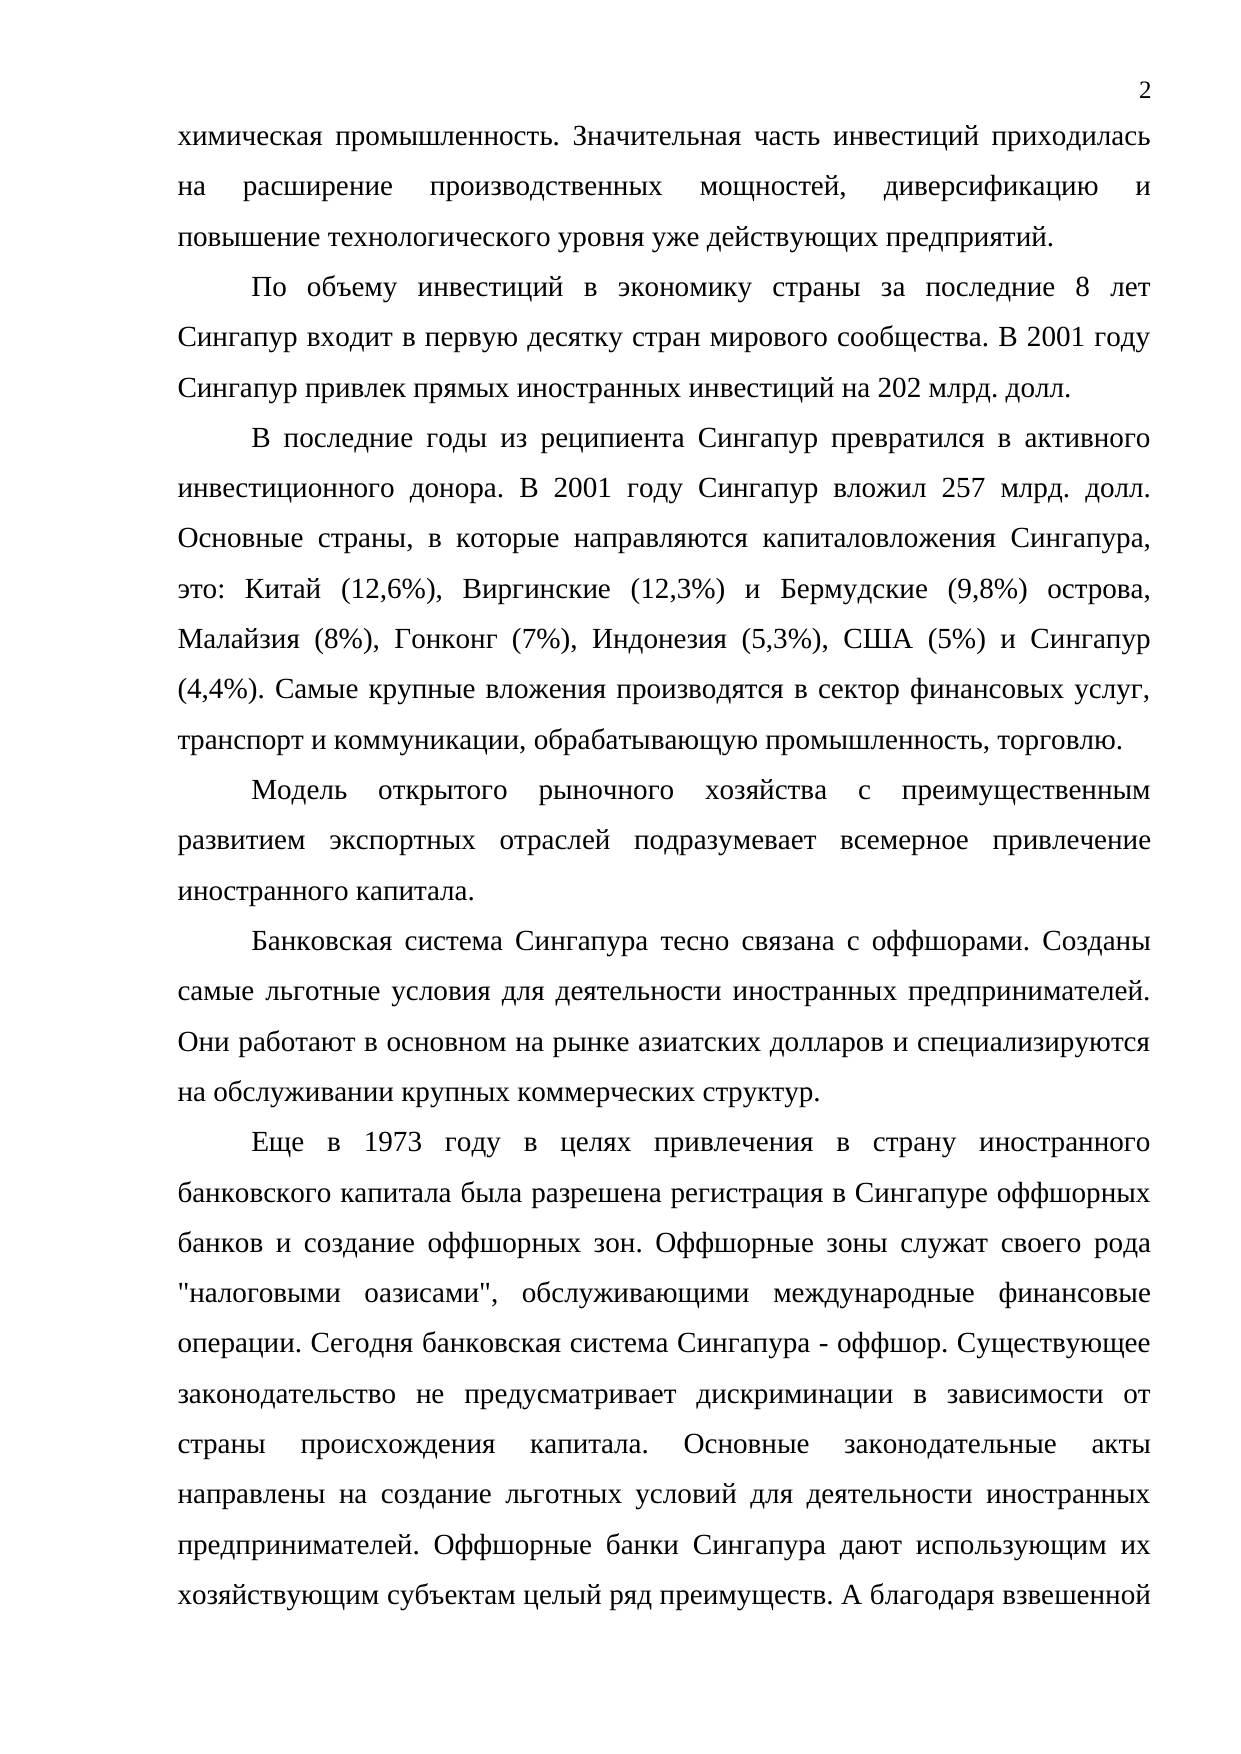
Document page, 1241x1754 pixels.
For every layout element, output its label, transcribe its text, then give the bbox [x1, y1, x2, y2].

text Модель открытого рыночного хозяйства с преимущественным развитием экспортных отраслей подразумевает всемерное привлечение иностранного капитала. [177, 772, 1152, 906]
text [177, 118, 1152, 252]
text По объему инвестиций в экономику страны за последние 8 лет Сингапур входит в первую десятку стран мирового сообщества. В 2001 году Сингапур привлек прямых иностранных инвестиций на 202 млрд. долл. [177, 269, 1152, 403]
text В последние годы из реципиента Сингапур превратился в активного инвестиционного донора. В 2001 году Сингапур вложил 257 млрд. долл. Основные страны, в которые направляются капиталовложения Сингапура, это: Китай (12,6%), Виргинские (12,3%) и Бермудские (9,8%) острова, Малайзия (8%), Гонконг (7%), Индонезия (5,3%), США (5%) и Сингапур (4,4%). Самые крупные вложения производятся в сектор финансовых услуг, транспорт и коммуникации, обрабатывающую промышленность, торговлю. [177, 420, 1152, 755]
text Банковская система Сингапура тесно связана с оффшорами. Созданы самые льготные условия для деятельности иностранных предпринимателей. Они работают в основном на рынке азиатских долларов и специализируются на обслуживании крупных коммерческих структур. [177, 923, 1152, 1108]
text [177, 1124, 1152, 1611]
